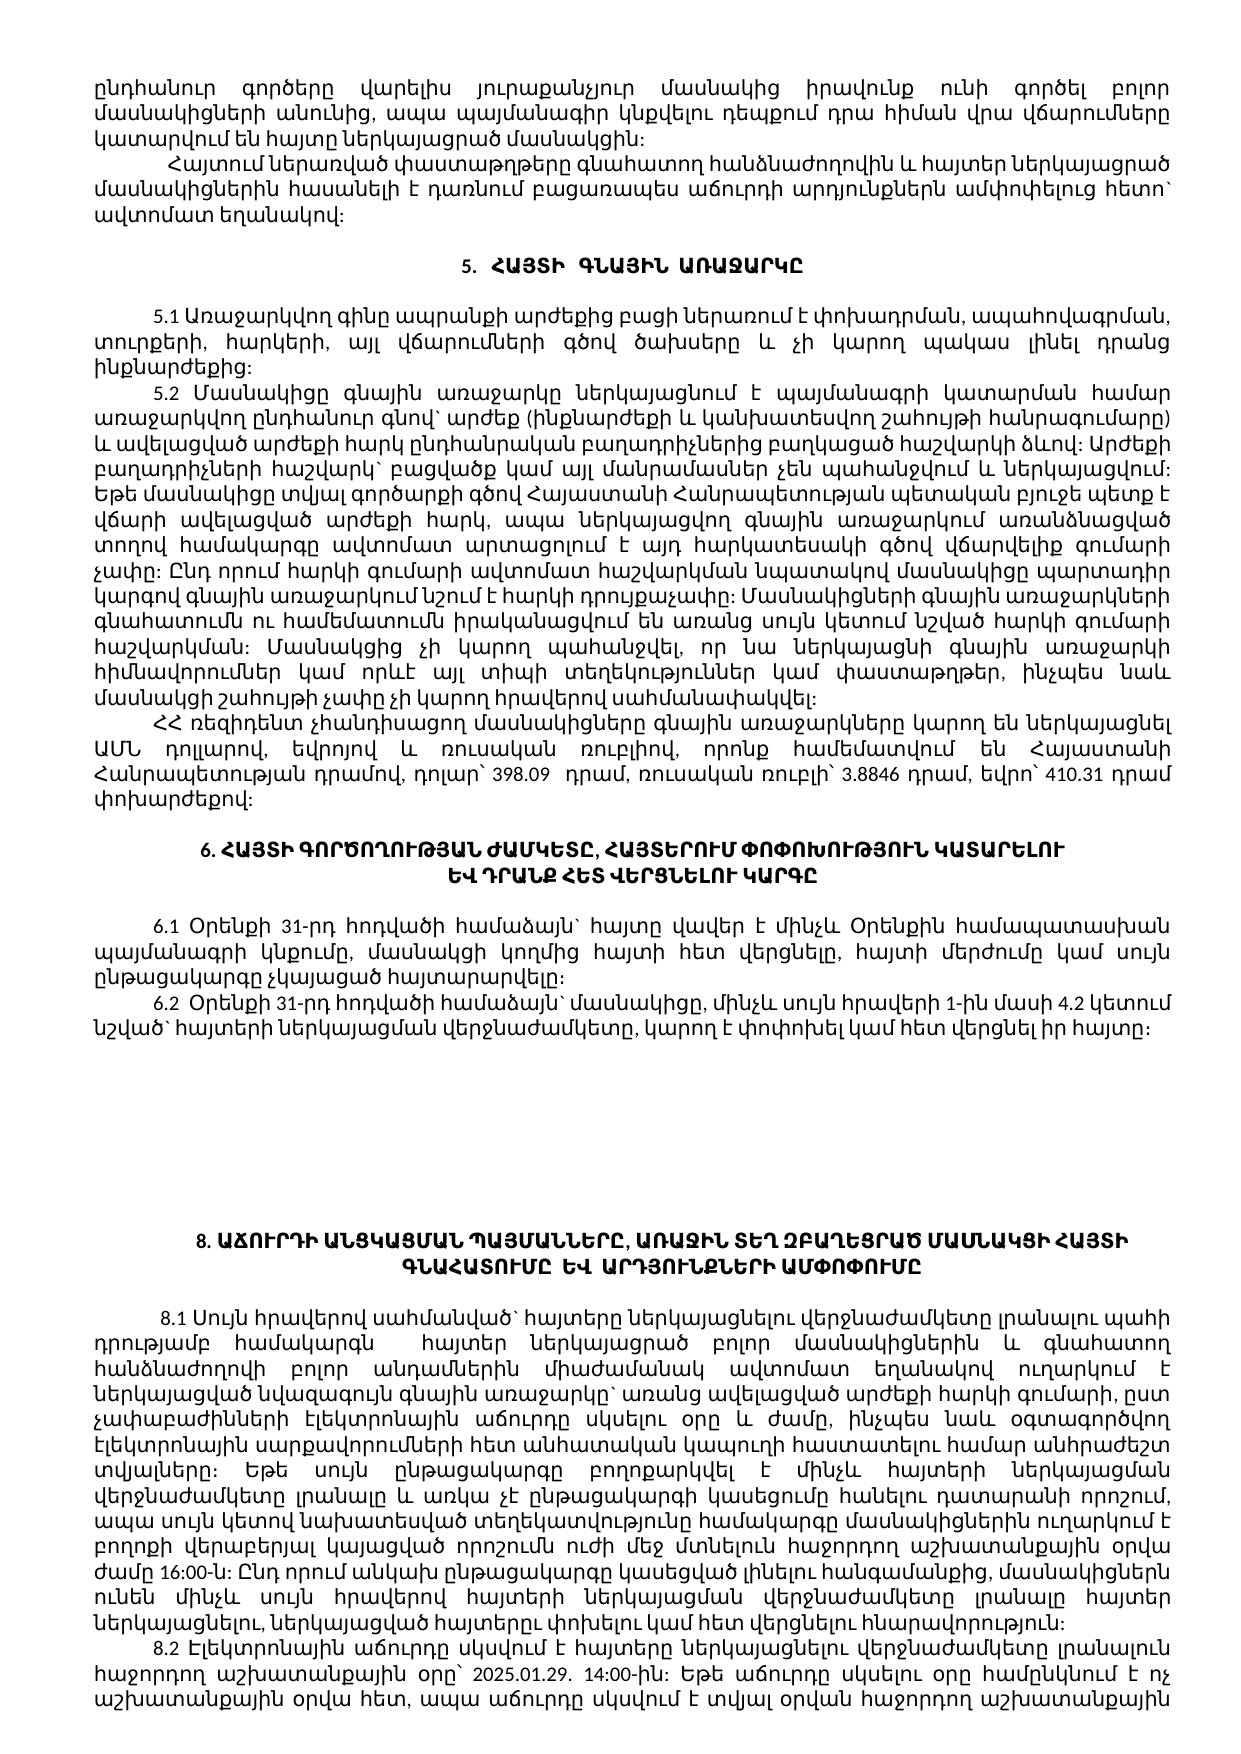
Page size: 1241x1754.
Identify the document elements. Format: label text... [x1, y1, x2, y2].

text 6.1 Օրենքի 31-րդ հոդվածի համաձայն` հայտը վավեր է մինչև Օրենքին համապատասխան պայմանագրի կնքումը, մասնակցի կողմից հայտի հետ վերցնելը, հայտի մերժումը կամ սույն ընթացակարգը չկայացած հայտարարվելը։ [94, 914, 1171, 990]
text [94, 1635, 1171, 1712]
text ԵՎ ԴՐԱՆՔ ՀԵՏ ՎԵՐՑՆԵԼՈՒ ԿԱՐԳԸ [94, 863, 1171, 888]
text 8. ԱՃՈՒՐԴԻ ԱՆՑԿԱՑՄԱՆ ՊԱՅՄԱՆՆԵՐԸ, ԱՌԱՋԻՆ ՏԵՂ ԶԲԱՂԵՑՐԱԾ ՄԱՍՆԱԿՑԻ ՀԱՅՏԻ [94, 1229, 1171, 1254]
text ՀՀ ռեզիդենտ չհանդիսացող մասնակիցները գնային առաջարկները կարող են ներկայացնել ԱՄՆ դոլլարով, եվրոյով և ռուսական ռուբլիով, որոնք համեմատվում են Հայաստանի Հանրապետության դրամով, դոլար՝ 398.09 դրամ, ռուսական ռուբլի՝ 3.8846 դրամ, եվրո՝ 410.31 դրամ փոխարժեքով: [94, 710, 1171, 812]
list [94, 75, 1171, 151]
text 5.2 Մասնակիցը գնային առաջարկը ներկայացնում է պայմանագրի կատարման համար առաջարկվող ընդհանուր գնով` արժեք (ինքնարժեքի և կանխատեսվող շահույթի հանրագումարը) և ավելացված արժեքի հարկ ընդհանրական բաղադրիչներից բաղկացած հաշվարկի ձևով: Արժեքի բաղադրիչների հաշվարկ` բացվածք կամ այլ մանրամասներ չեն պահանջվում և ներկայացվում: Եթե մասնակիցը տվյալ գործարքի գծով Հայաստանի Հանրապետության պետական բյուջե պետք է վճարի ավելացված արժեքի հարկ, ապա ներկայացվող գնային առաջարկում առանձնացված տողով համակարգը ավտոմատ արտացոլում է այդ հարկատեսակի գծով վճարվելիք գումարի չափը: Ընդ որում հարկի գումարի ավտոմատ հաշվարկման նպատակով մասնակիցը պարտադիր կարգով գնային առաջարկում նշում է հարկի դրույքաչափը: Մասնակիցների գնային առաջարկների գնահատումն ու համեմատումն իրականացվում են առանց սույն կետում նշված հարկի գումարի հաշվարկման: Մասնակցից չի կարող պահանջվել, որ նա ներկայացնի գնային առաջարկի հիմնավորումներ կամ որևէ այլ տիպի տեղեկություններ կամ փաստաթղթեր, ինչպես նաև մասնակցի շահույթի չափը չի կարող հրավերով սահմանափակվել: [94, 380, 1171, 710]
text 8.1 Սույն հրավերով սահմանված` հայտերը ներկայացնելու վերջնաժամկետը լրանալու պահի դրությամբ համակարգն հայտեր ներկայացրած բոլոր մասնակիցներին և գնահատող հանձնաժողովի բոլոր անդամներին միաժամանակ ավտոմատ եղանակով ուղարկում է ներկայացված նվազագույն գնային առաջարկը` առանց ավելացված արժեքի հարկի գումարի, ըստ չափաբաժինների էլեկտրոնային աճուրդը սկսելու օրը և ժամը, ինչպես նաև օգտագործվող էլեկտրոնային սարքավորումների հետ անհատական կապուղի հաստատելու համար անհրաժեշտ տվյալները։ Եթե սույն ընթացակարգը բողոքարկվել է մինչև հայտերի ներկայացման վերջնաժամկետը լրանալը և առկա չէ ընթացակարգի կասեցումը հանելու դատարանի որոշում, ապա սույն կետով նախատեսված տեղեկատվությունը համակարգը մասնակիցներին ուղարկում է բողոքի վերաբերյալ կայացված որոշումն ուժի մեջ մտնելուն հաջորդող աշխատանքային օրվա ժամը 16:00-ն: Ընդ որում անկախ ընթացակարգը կասեցված լինելու հանգամանքից, մասնակիցներն ունեն մինչև սույն հրավերով հայտերի ներկայացման վերջնաժամկետը լրանալը հայտեր ներկայացնելու, ներկայացված հայտերըւ փոխելու կամ հետ վերցնելու հնարավորություն: [94, 1305, 1171, 1635]
text 5.1 Առաջարկվող գինը ապրանքի արժեքից բացի ներառում է փոխադրման, ապահովագրման, տուրքերի, հարկերի, այլ վճարումների գծով ծախսերը և չի կարող պակաս լինել դրանց ինքնարժեքից: [94, 304, 1171, 380]
text ԳՆԱՀԱՏՈՒՄԸ ԵՎ ԱՐԴՅՈՒՆՔՆԵՐԻ ԱՄՓՈՓՈՒՄԸ [94, 1254, 1171, 1279]
text 6.2 Օրենքի 31-րդ հոդվածի համաձայն` մասնակիցը, մինչև սույն հրավերի 1-ին մասի 4.2 կետում նշված` հայտերի ներկայացման վերջնաժամկետը, կարող է փոփոխել կամ հետ վերցնել իր հայտը։ [94, 990, 1171, 1041]
text 6. ՀԱՅՏԻ ԳՈՐԾՈՂՈՒԹՅԱՆ ԺԱՄԿԵՏԸ, ՀԱՅՏԵՐՈՒՄ ՓՈՓՈԽՈՒԹՅՈՒՆ ԿԱՏԱՐԵԼՈՒ [94, 837, 1171, 863]
text 5. ՀԱՅՏԻ ԳՆԱՅԻՆ ԱՌԱՋԱՐԿԸ [94, 253, 1171, 278]
text Հայտում ներառված փաստաթղթերը գնահատող հանձնաժողովին և հայտեր ներկայացրած մասնակիցներին հասանելի է դառնում բացառապես աճուրդի արդյունքներն ամփոփելուց հետո` ավտոմատ եղանակով: [94, 151, 1171, 227]
